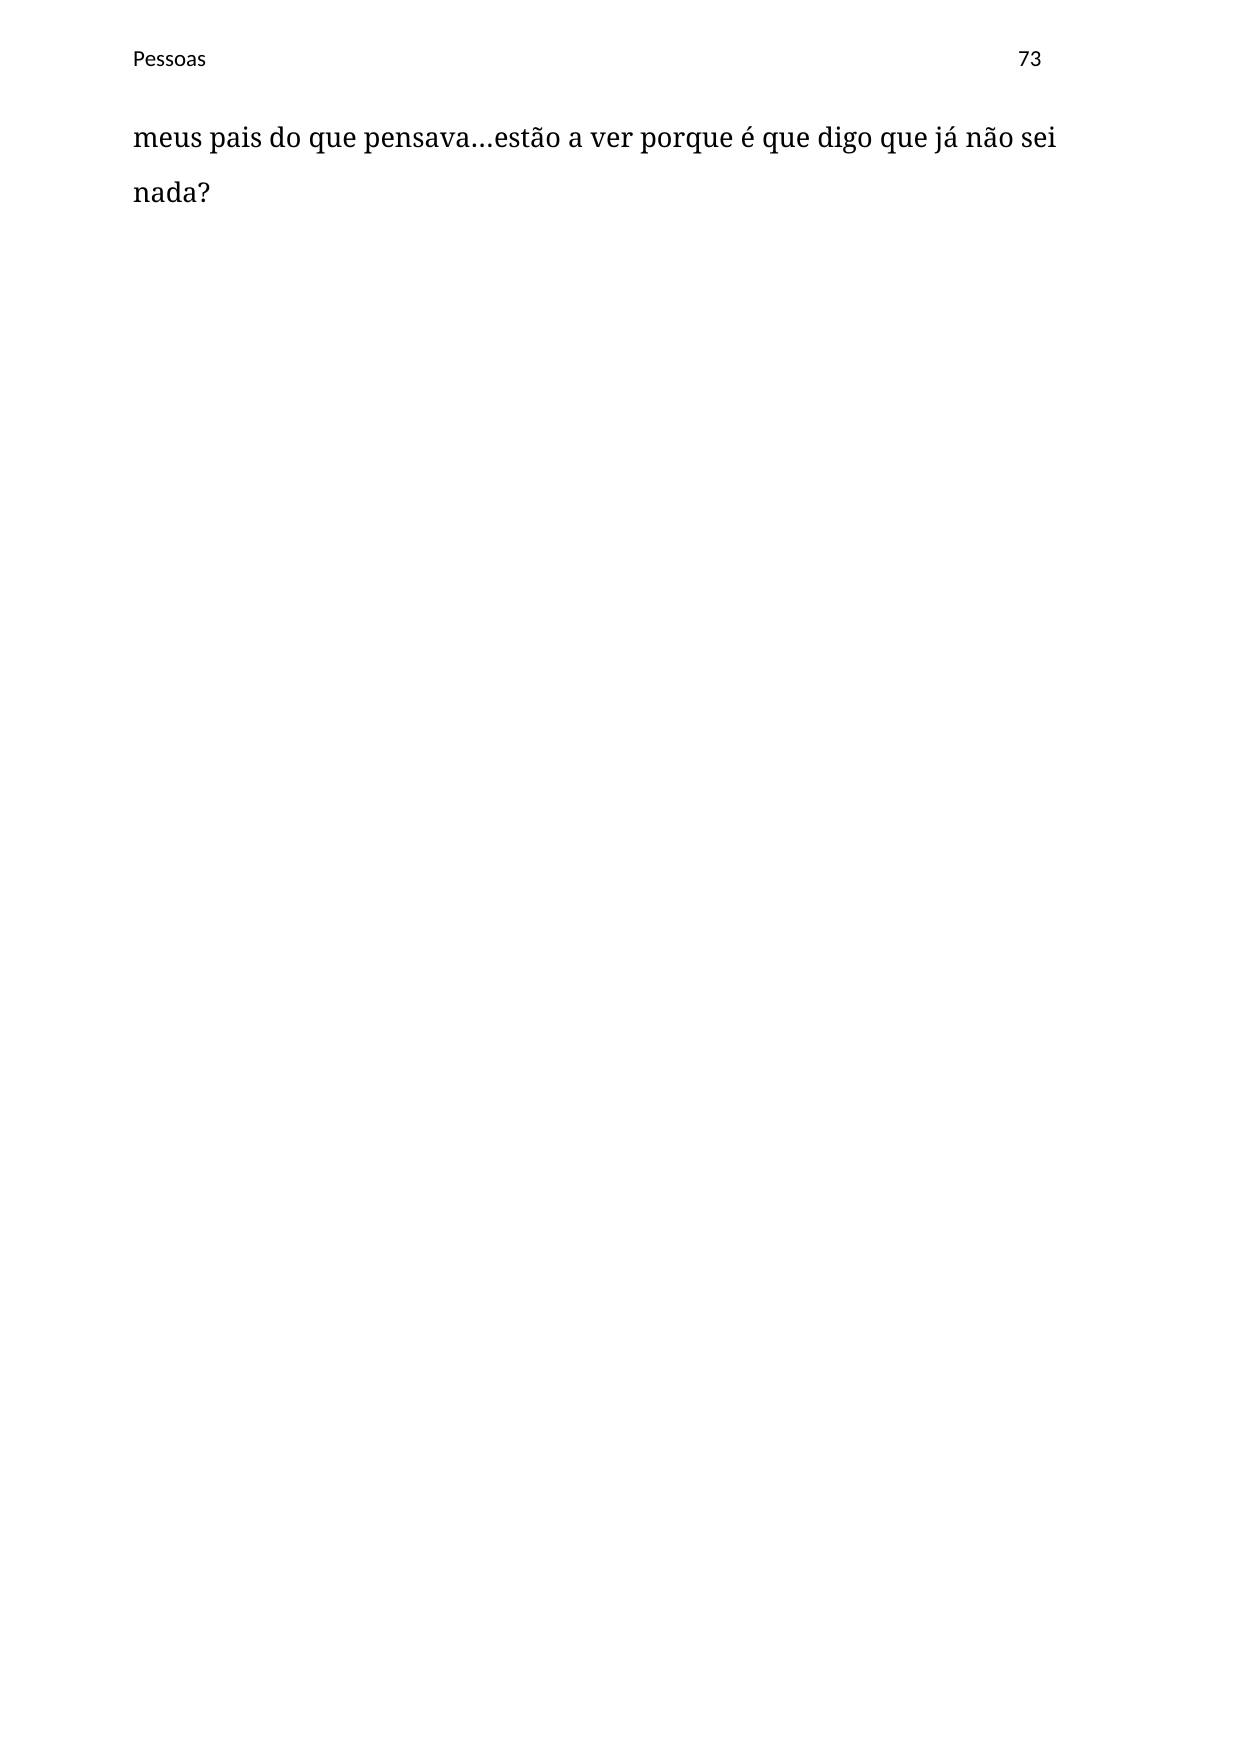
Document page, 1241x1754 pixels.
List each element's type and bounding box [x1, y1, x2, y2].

text [133, 118, 1122, 210]
